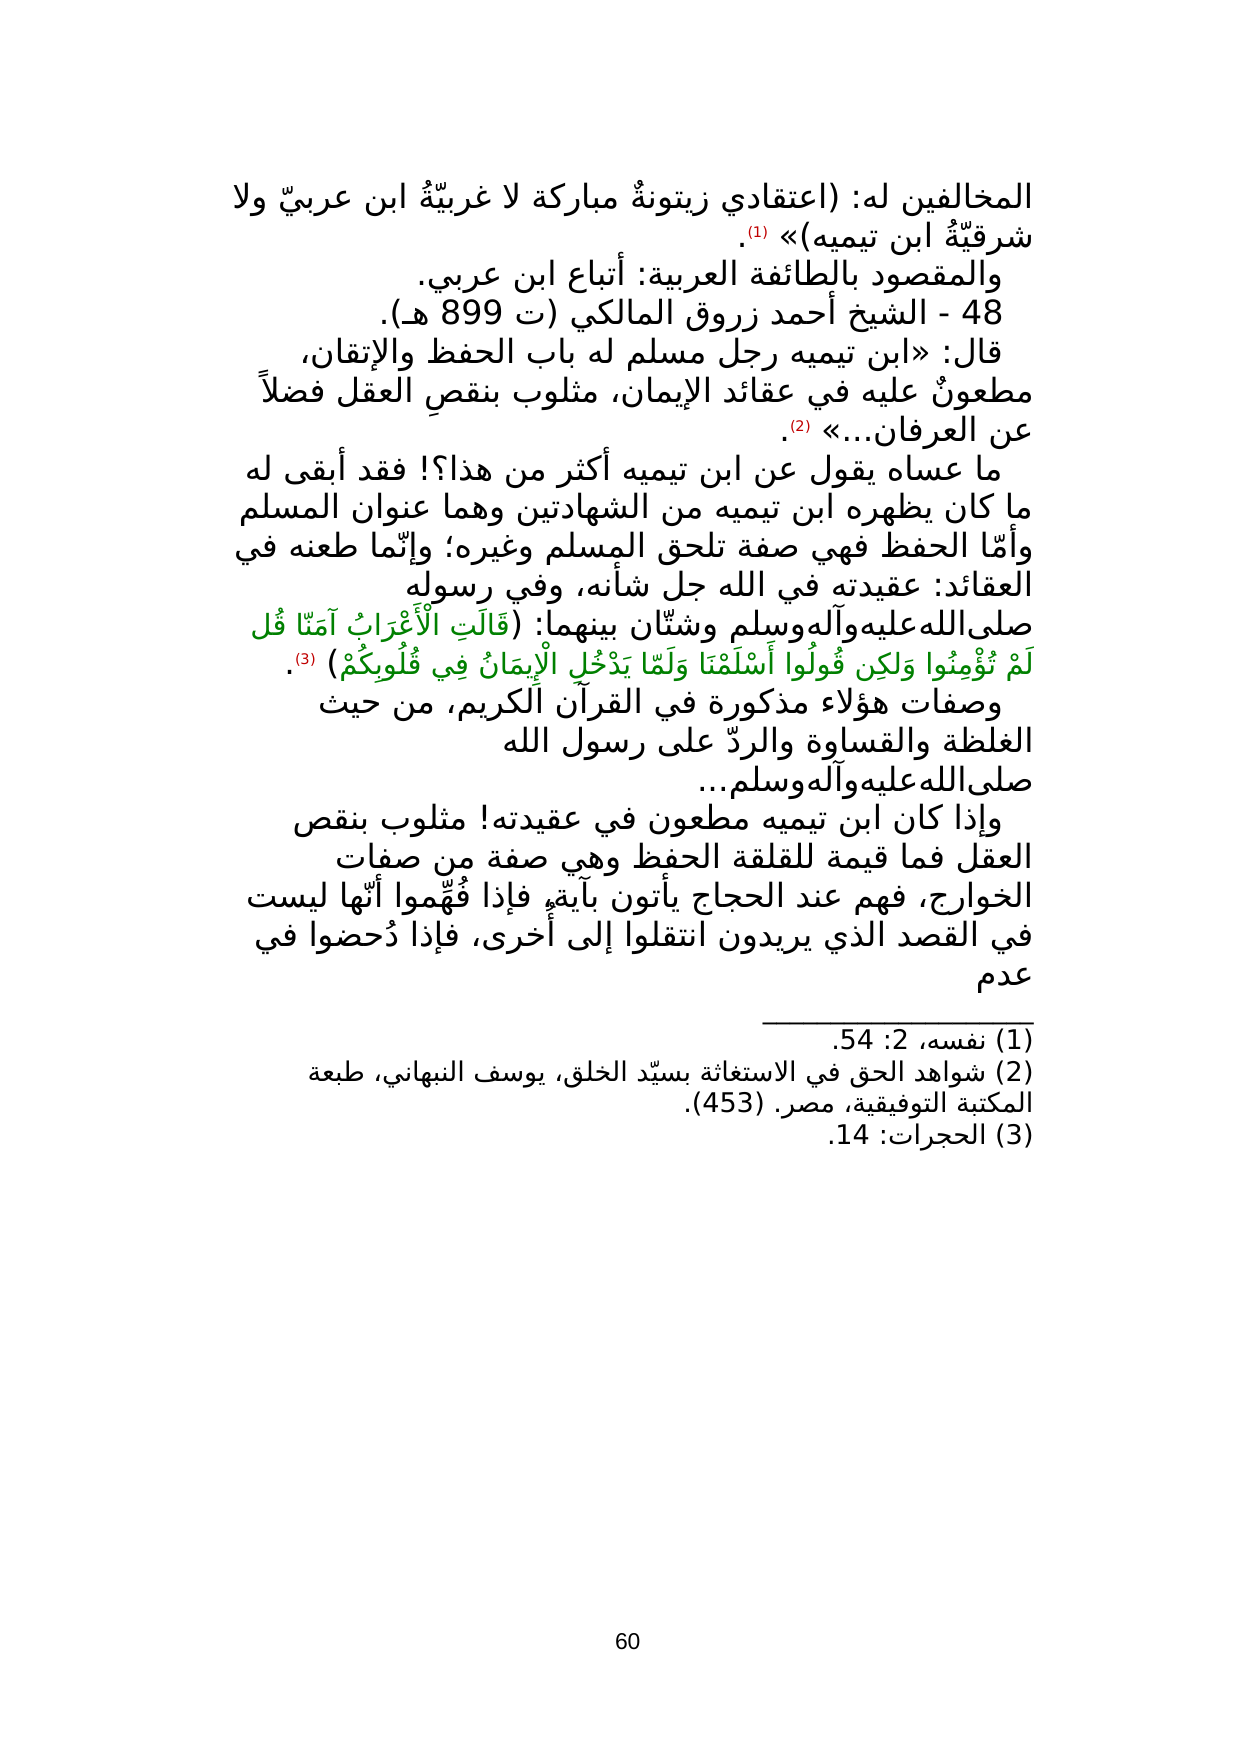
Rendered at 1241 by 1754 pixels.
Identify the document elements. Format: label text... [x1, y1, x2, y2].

text ____________________ [222, 993, 1033, 1025]
text (1) نفسه، 2: 54. [222, 1025, 1033, 1056]
text (2) شواهد الحق في الاستغاثة بسيّد الخلق، يوسف النبهاني، طبعة المكتبة التوفيقية، مصر. (453). [222, 1056, 1033, 1119]
text وصفات هؤلاء مذكورة في القرآن الكريم، من حيث الغلظة والقساوة والردّ على رسول الله صلى‌الله‌عليه‌وآله‌وسلم... [222, 682, 1033, 799]
text المخالفين له: (اعتقادي زيتونةٌ مباركة لا غربيّةُ ابن عربيّ ولا شرقيّةُ ابن تيميه)» (1). [222, 177, 1033, 255]
text والمقصود بالطائفة العربية: أتباع ابن عربي. [222, 255, 1033, 294]
text 48 - الشيخ أحمد زروق المالكي (ت 899 هـ). [222, 294, 1033, 333]
text قال: «ابن تيميه رجل مسلم له باب الحفظ والإتقان، مطعونٌ عليه في عقائد الإيمان، مثلوب بنقصِ العقل فضلاً عن العرفان...» (2). [222, 333, 1033, 449]
text (3) الحجرات: 14. [222, 1119, 1033, 1151]
text وإذا كان ابن تيميه مطعون في عقيدته! مثلوب بنقص العقل فما قيمة للقلقة الحفظ وهي صفة من صفات الخوارج، فهم عند الحجاج يأتون بآية، فإذا فُهِّموا أنّها ليست في القصد الذي يريدون انتقلوا إلى أُخرى، فإذا دُحضوا في عدم [222, 799, 1033, 993]
text ما عساه يقول عن ابن تيميه أكثر من هذا؟! فقد أبقى له ما كان يظهره ابن تيميه من الشهادتين وهما عنوان المسلم وأمّا الحفظ فهي صفة تلحق المسلم وغيره؛ وإنّما طعنه في العقائد: عقيدته في الله جل شأنه، وفي رسوله صلى‌الله‌عليه‌وآله‌وسلم وشتّان بينهما: (قَالَتِ الْأَعْرَابُ آمَنّا قُل لَمْ تُؤْمِنُوا وَلكِن قُولُوا أَسْلَمْنَا وَلَمّا يَدْخُلِ الْإِيمَانُ فِي قُلُوبِكُمْ) (3). [222, 449, 1033, 682]
